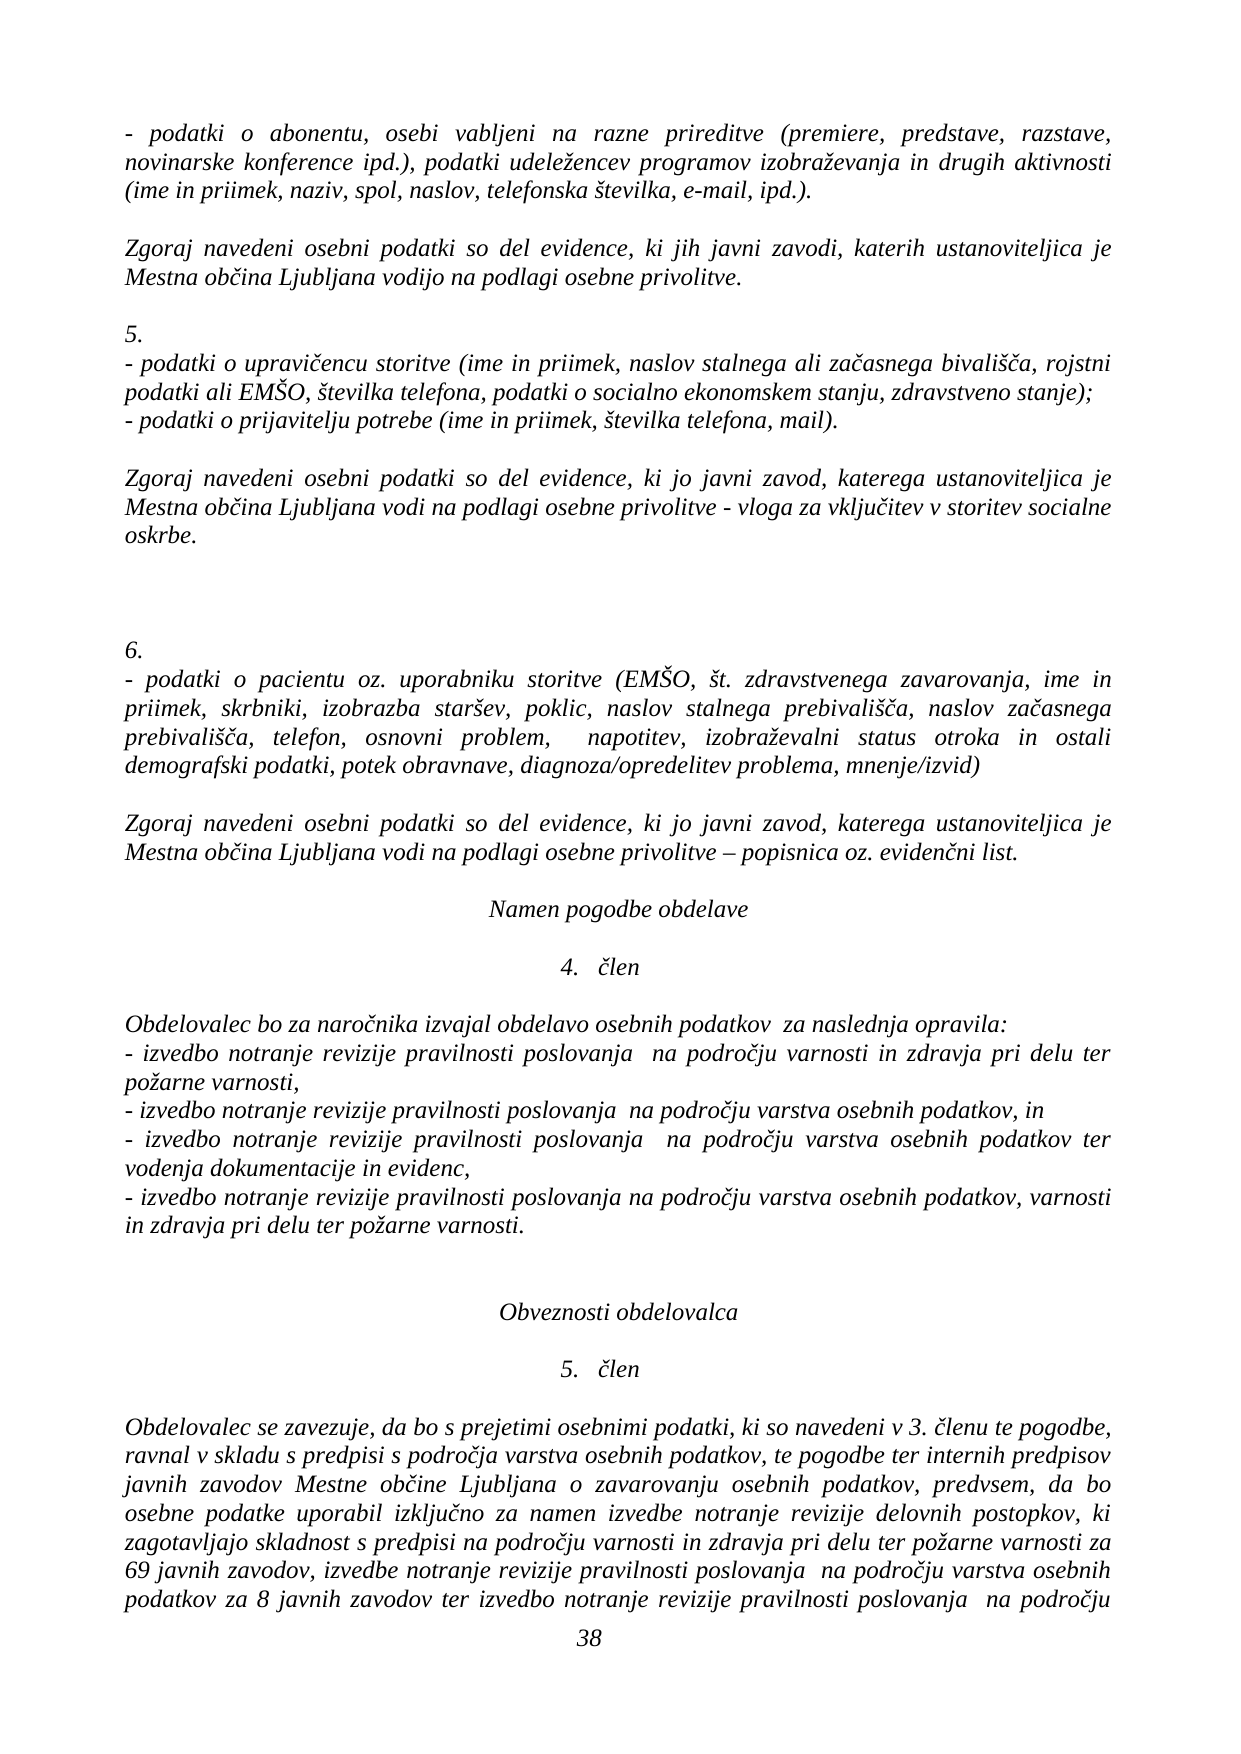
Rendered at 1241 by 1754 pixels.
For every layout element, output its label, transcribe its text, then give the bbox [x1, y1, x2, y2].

text - podatki o abonentu, osebi vabljeni na razne prireditve (premiere, predstave, razstave, novinarske konference ipd.), podatki udeležencev programov izobraževanja in drugih aktivnosti (ime in priimek, naziv, spol, naslov, telefonska številka, e-mail, ipd.). [124, 118, 1115, 204]
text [124, 1412, 1115, 1613]
text Zgoraj navedeni osebni podatki so del evidence, ki jo javni zavod, katerega ustanoviteljica je Mestna občina Ljubljana vodi na podlagi osebne privolitve – popisnica oz. evidenčni list. [124, 808, 1115, 866]
text - podatki o pacientu oz. uporabniku storitve (EMŠO, št. zdravstvenega zavarovanja, ime in priimek, skrbniki, izobrazba staršev, poklic, naslov stalnega prebivališča, naslov začasnega prebivališča, telefon, osnovni problem, napotitev, izobraževalni status otroka in ostali demografski podatki, potek obravnave, diagnoza/opredelitev problema, mnenje/izvid) [124, 664, 1115, 779]
text 5. [124, 319, 1115, 348]
text - izvedbo notranje revizije pravilnosti poslovanja na področju varstva osebnih podatkov, in [124, 1096, 1115, 1124]
text - podatki o prijavitelju potrebe (ime in priimek, številka telefona, mail). [124, 406, 1115, 434]
text - podatki o upravičencu storitve (ime in priimek, naslov stalnega ali začasnega bivališča, rojstni podatki ali EMŠO, številka telefona, podatki o socialno ekonomskem stanju, zdravstveno stanje); [124, 348, 1115, 406]
text Zgoraj navedeni osebni podatki so del evidence, ki jih javni zavodi, katerih ustanoviteljica je Mestna občina Ljubljana vodijo na podlagi osebne privolitve. [124, 233, 1115, 291]
text - izvedbo notranje revizije pravilnosti poslovanja na področju varstva osebnih podatkov ter vodenja dokumentacije in evidenc, [124, 1124, 1115, 1182]
text Obveznosti obdelovalca [124, 1297, 1115, 1326]
text - izvedbo notranje revizije pravilnosti poslovanja na področju varnosti in zdravja pri delu ter požarne varnosti, [124, 1038, 1115, 1096]
text Zgoraj navedeni osebni podatki so del evidence, ki jo javni zavod, katerega ustanoviteljica je Mestna občina Ljubljana vodi na podlagi osebne privolitve - vloga za vključitev v storitev socialne oskrbe. [124, 463, 1115, 549]
text - izvedbo notranje revizije pravilnosti poslovanja na področju varstva osebnih podatkov, varnosti in zdravja pri delu ter požarne varnosti. [124, 1182, 1115, 1239]
list člen [87, 1354, 1115, 1383]
text 6. [124, 636, 1115, 664]
text Namen pogodbe obdelave [124, 894, 1115, 923]
text Obdelovalec bo za naročnika izvajal obdelavo osebnih podatkov za naslednja opravila: [124, 1009, 1115, 1038]
list člen [87, 952, 1115, 981]
